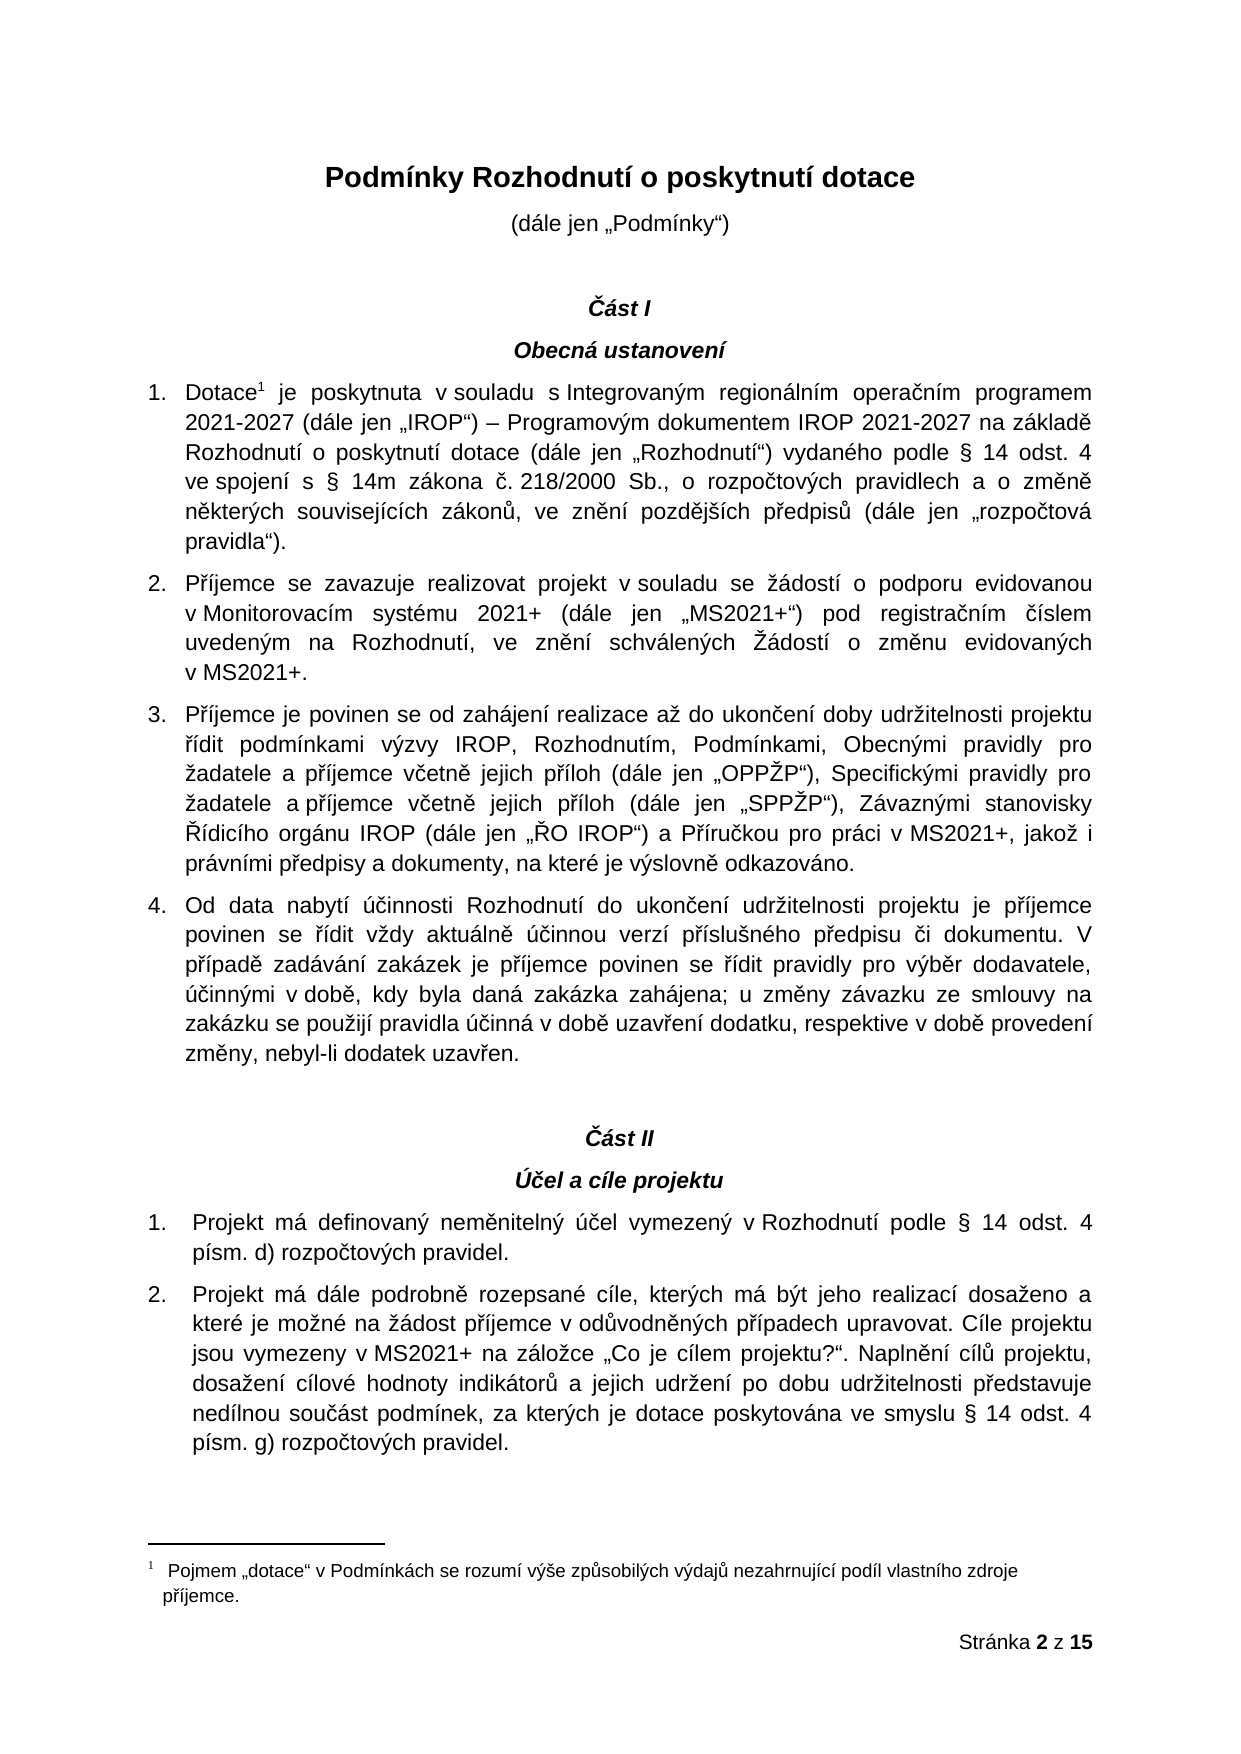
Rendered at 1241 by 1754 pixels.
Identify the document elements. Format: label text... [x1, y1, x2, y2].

list Projekt má definovaný neměnitelný účel vymezený v Rozhodnutí podle § 14 odst. 4 písm. d) rozpočtových pravidel. [148, 1209, 1093, 1265]
text Účel a cíle projektu [148, 1167, 1093, 1193]
text Podmínky Rozhodnutí o poskytnutí dotace [148, 160, 1093, 194]
list Příjemce je povinen se od zahájení realizace až do ukončení doby udržitelnosti projektu řídit podmínkami výzvy IROP, Rozhodnutím, Podmínkami, Obecnými pravidly pro žadatele a příjemce včetně jejich příloh (dále jen „OPPŽP“), Specifickými pravidly pro žadatele a příjemce včetně jejich příloh (dále jen „SPPŽP“), Závaznými stanovisky Řídicího orgánu IROP (dále jen „ŘO IROP“) a Příručkou pro práci v MS2021+, jakož i právními předpisy a dokumenty, na které je výslovně odkazováno. [148, 701, 1093, 876]
list Od data nabytí účinnosti Rozhodnutí do ukončení udržitelnosti projektu je příjemce povinen se řídit vždy aktuálně účinnou verzí příslušného předpisu či dokumentu. V případě zadávání zakázek je příjemce povinen se řídit pravidly pro výběr dodavatele, účinnými v době, kdy byla daná zakázka zahájena; u změny závazku ze smlouvy na zakázku se použijí pravidla účinná v době uzavření dodatku, respektive v době provedení změny, nebyl-li dodatek uzavřen. [148, 892, 1093, 1066]
subtitle Obecná ustanovení [148, 337, 1093, 363]
list Dotace je poskytnuta v souladu s Integrovaným regionálním operačním programem 2021-2027 (dále jen „IROP“) – Programovým dokumentem IROP 2021-2027 na základě Rozhodnutí o poskytnutí dotace (dále jen „Rozhodnutí“) vydaného podle § 14 odst. 4 ve spojení s § 14m zákona č. 218/2000 Sb., o rozpočtových pravidlech a o změně některých souvisejících zákonů, ve znění pozdějších předpisů (dále jen „rozpočtová pravidla“). [148, 379, 1093, 554]
list Příjemce se zavazuje realizovat projekt v souladu se žádostí o podporu evidovanou v Monitorovacím systému 2021+ (dále jen „MS2021+“) pod registračním číslem uvedeným na Rozhodnutí, ve znění schválených Žádostí o změnu evidovaných v MS2021+. [148, 570, 1093, 685]
subtitle Část II [148, 1124, 1093, 1151]
subtitle Část I [148, 295, 1093, 321]
list Projekt má dále podrobně rozepsané cíle, kterých má být jeho realizací dosaženo a které je možné na žádost příjemce v odůvodněných případech upravovat. Cíle projektu jsou vymezeny v MS2021+ na záložce „Co je cílem projektu?“. Naplnění cílů projektu, dosažení cílové hodnoty indikátorů a jejich udržení po dobu udržitelnosti představuje nedílnou součást podmínek, za kterých je dotace poskytována ve smyslu § 14 odst. 4 písm. g) rozpočtových pravidel. [148, 1281, 1093, 1456]
text (dále jen „Podmínky“) [148, 210, 1093, 237]
